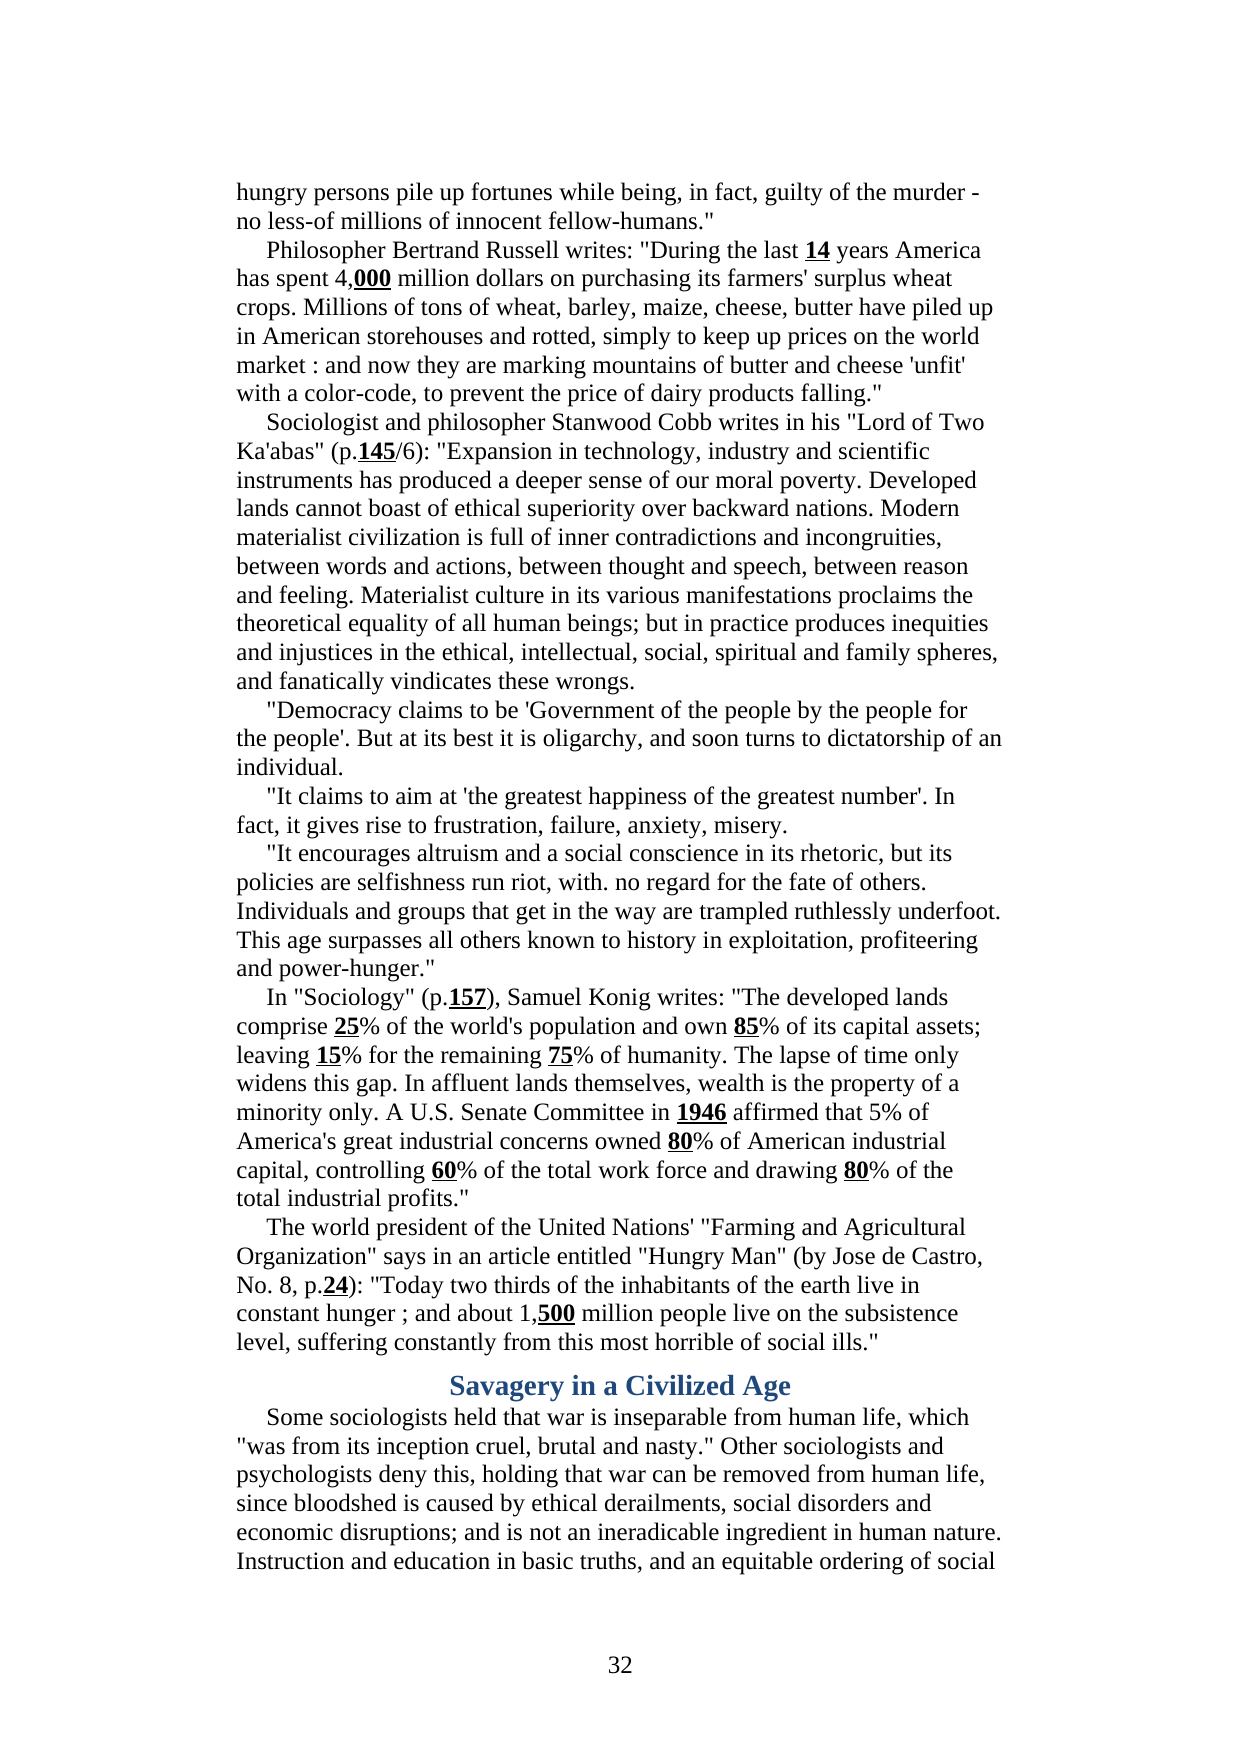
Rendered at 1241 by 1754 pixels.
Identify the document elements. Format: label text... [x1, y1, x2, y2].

text In "Sociology" (p.157), Samuel Konig writes: "The developed lands comprise 25% of the world's population and own 85% of its capital assets; leaving 15% for the remaining 75% of humanity. The lapse of time only widens this gap. In affluent lands themselves, wealth is the property of a minority only. A U.S. Senate Committee in 1946 affirmed that 5% of America's great industrial concerns owned 80% of American industrial capital, controlling 60% of the total work force and drawing 80% of the total industrial profits." [236, 982, 1004, 1212]
text "Democracy claims to be 'Government of the people by the people for the people'. But at its best it is oligarchy, and soon turns to dictatorship of an individual. [236, 695, 1004, 781]
text Philosopher Bertrand Russell writes: "During the last 14 years America has spent 4,000 million dollars on purchasing its farmers' surplus wheat crops. Millions of tons of wheat, barley, maize, cheese, butter have piled up in American storehouses and rotted, simply to keep up prices on the world market : and now they are marking mountains of butter and cheese 'unfit' with a color-code, to prevent the price of dairy products falling." [236, 235, 1004, 407]
text "It claims to aim at 'the greatest happiness of the greatest number'. In fact, it gives rise to frustration, failure, anxiety, misery. [236, 781, 1004, 838]
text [236, 177, 1004, 235]
subtitle Savagery in a Civilized Age [236, 1368, 1004, 1402]
text The world president of the United Nations' "Farming and Agricultural Organization" says in an article entitled "Hungry Man" (by Jose de Castro, No. 8, p.24): "Today two thirds of the inhabitants of the earth live in constant hunger ; and about 1,500 million people live on the subsistence level, suffering constantly from this most horrible of social ills." [236, 1212, 1004, 1356]
text Sociologist and philosopher Stanwood Cobb writes in his "Lord of Two Ka'abas" (p.145/6): "Expansion in technology, industry and scientific instruments has produced a deeper sense of our moral poverty. Developed lands cannot boast of ethical superiority over backward nations. Modern materialist civilization is full of inner contradictions and incongruities, between words and actions, between thought and speech, between reason and feeling. Materialist culture in its various manifestations proclaims the theoretical equality of all human beings; but in practice produces inequities and injustices in the ethical, intellectual, social, spiritual and family spheres, and fanatically vindicates these wrongs. [236, 407, 1004, 695]
text "It encourages altruism and a social conscience in its rhetoric, but its policies are selfishness run riot, with. no regard for the fate of others. Individuals and groups that get in the way are trampled ruthlessly underfoot. This age surpasses all others known to history in exploitation, profiteering and power-hunger." [236, 838, 1004, 982]
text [236, 1402, 1004, 1574]
